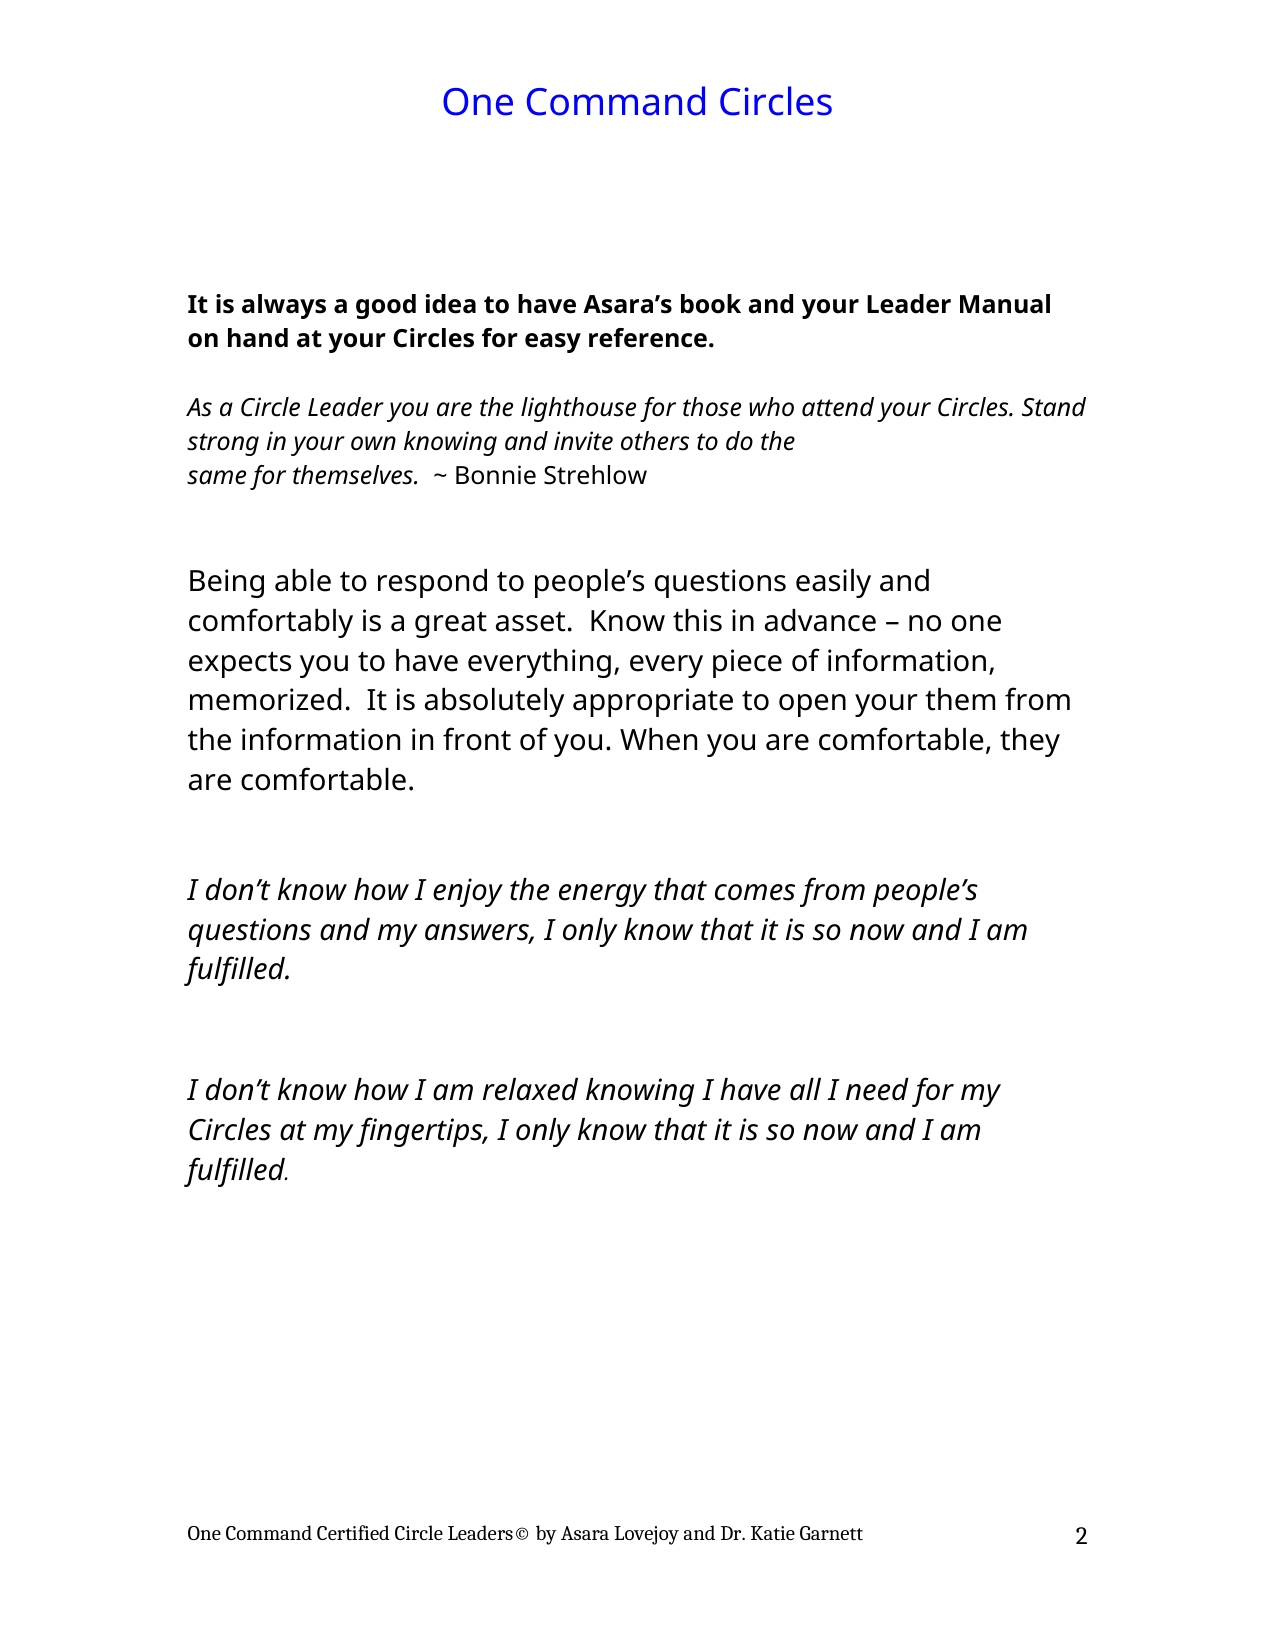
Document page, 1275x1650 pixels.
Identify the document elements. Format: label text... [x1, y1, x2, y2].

text As a Circle Leader you are the lighthouse for those who attend your Circles. Stand strong in your own knowing and invite others to do the [187, 390, 1087, 458]
text I don’t know how I enjoy the energy that comes from people’s questions and my answers, I only know that it is so now and I am fulfilled. [187, 869, 1087, 988]
text I don’t know how I am relaxed knowing I have all I need for my Circles at my fingertips, I only know that it is so now and I am fulfilled. [187, 1069, 1087, 1189]
text It is always a good idea to have Asara’s book and your Leader Manual on hand at your Circles for easy reference. [187, 287, 1087, 355]
text same for themselves. ~ Bonnie Strehlow [187, 458, 1087, 492]
text Being able to respond to people’s questions easily and comfortably is a great asset. Know this in advance – no one expects you to have everything, every piece of information, memorized. It is absolutely appropriate to open your them from the information in front of you. When you are comfortable, they are comfortable. [187, 561, 1087, 799]
